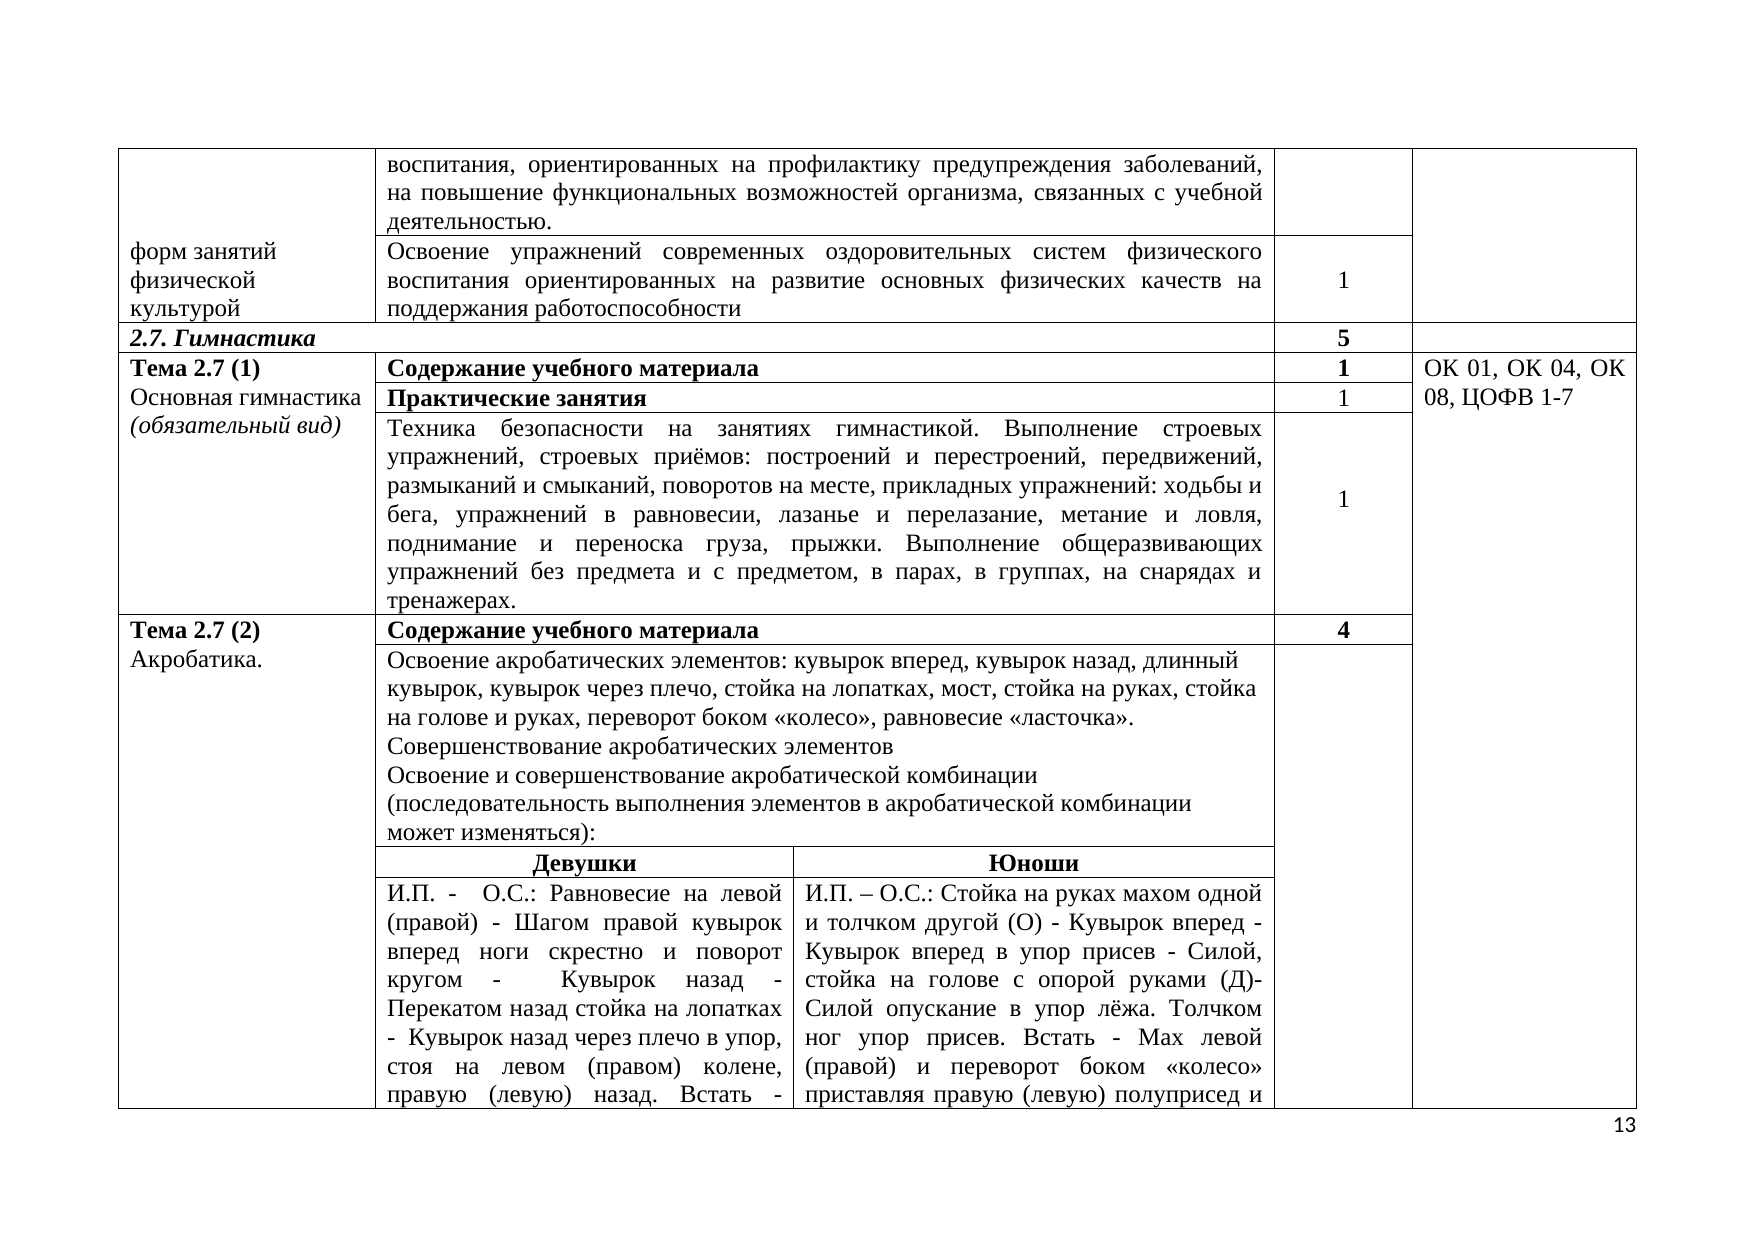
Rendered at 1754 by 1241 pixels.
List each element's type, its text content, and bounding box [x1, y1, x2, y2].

table_cell 1 [1275, 149, 1412, 235]
table_cell 4 [1275, 615, 1412, 644]
table_cell 1 [1275, 353, 1412, 382]
table_cell Тема 2.7 (2) Акробатика. [119, 615, 375, 1108]
table_cell 5 [1275, 323, 1412, 352]
table_cell Содержание учебного материала [376, 353, 1274, 382]
table_cell Техника безопасности на занятиях гимнастикой. Выполнение строевых упражнений, строевых приёмов: построений и перестроений, передвижений, размыканий и смыканий, поворотов на месте, прикладных упражнений: ходьбы и бега, упражнений в равновесии, лазанье и перелазание, метание и ловля, поднимание и переноска груза, прыжки. Выполнение общеразвивающих упражнений без предмета и с предметом, в парах, в группах, на снарядах и тренажерах. [376, 413, 1274, 614]
table_cell Тема 2.7 (1) Основная гимнастика (обязательный вид) [119, 353, 375, 614]
table_cell 1 [1275, 236, 1412, 322]
table_cell 1 [1275, 413, 1412, 614]
table_cell Освоение акробатических элементов: кувырок вперед, кувырок назад, длинный кувырок, кувырок через плечо, стойка на лопатках, мост, стойка на руках, стойка на голове и руках, переворот боком «колесо», равновесие «ласточка». Совершенствование акробатических элементов Освоение и совершенствование акробатической комбинации (последовательность выполнения элементов в акробатической комбинации может изменяться): [376, 645, 1274, 846]
table_cell Содержание учебного материала [376, 615, 1274, 644]
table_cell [794, 878, 1274, 1108]
table_cell Юноши [794, 847, 1274, 877]
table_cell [376, 149, 1274, 235]
table_cell Девушки [376, 847, 793, 877]
table_cell Практические занятия [376, 383, 1274, 412]
table_cell 1 [1275, 383, 1412, 412]
table_cell 2.7. Гимнастика [119, 323, 1274, 352]
table_cell [1275, 645, 1412, 1108]
table_cell [1413, 323, 1636, 352]
table_cell Освоение упражнений современных оздоровительных систем физического воспитания ориентированных на развитие основных физических качеств на поддержания работоспособности [376, 236, 1274, 322]
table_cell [376, 878, 793, 1108]
table_cell ОК 01, ОК 04, ОК 08, ЦОФВ 1-7 [1413, 353, 1636, 1108]
